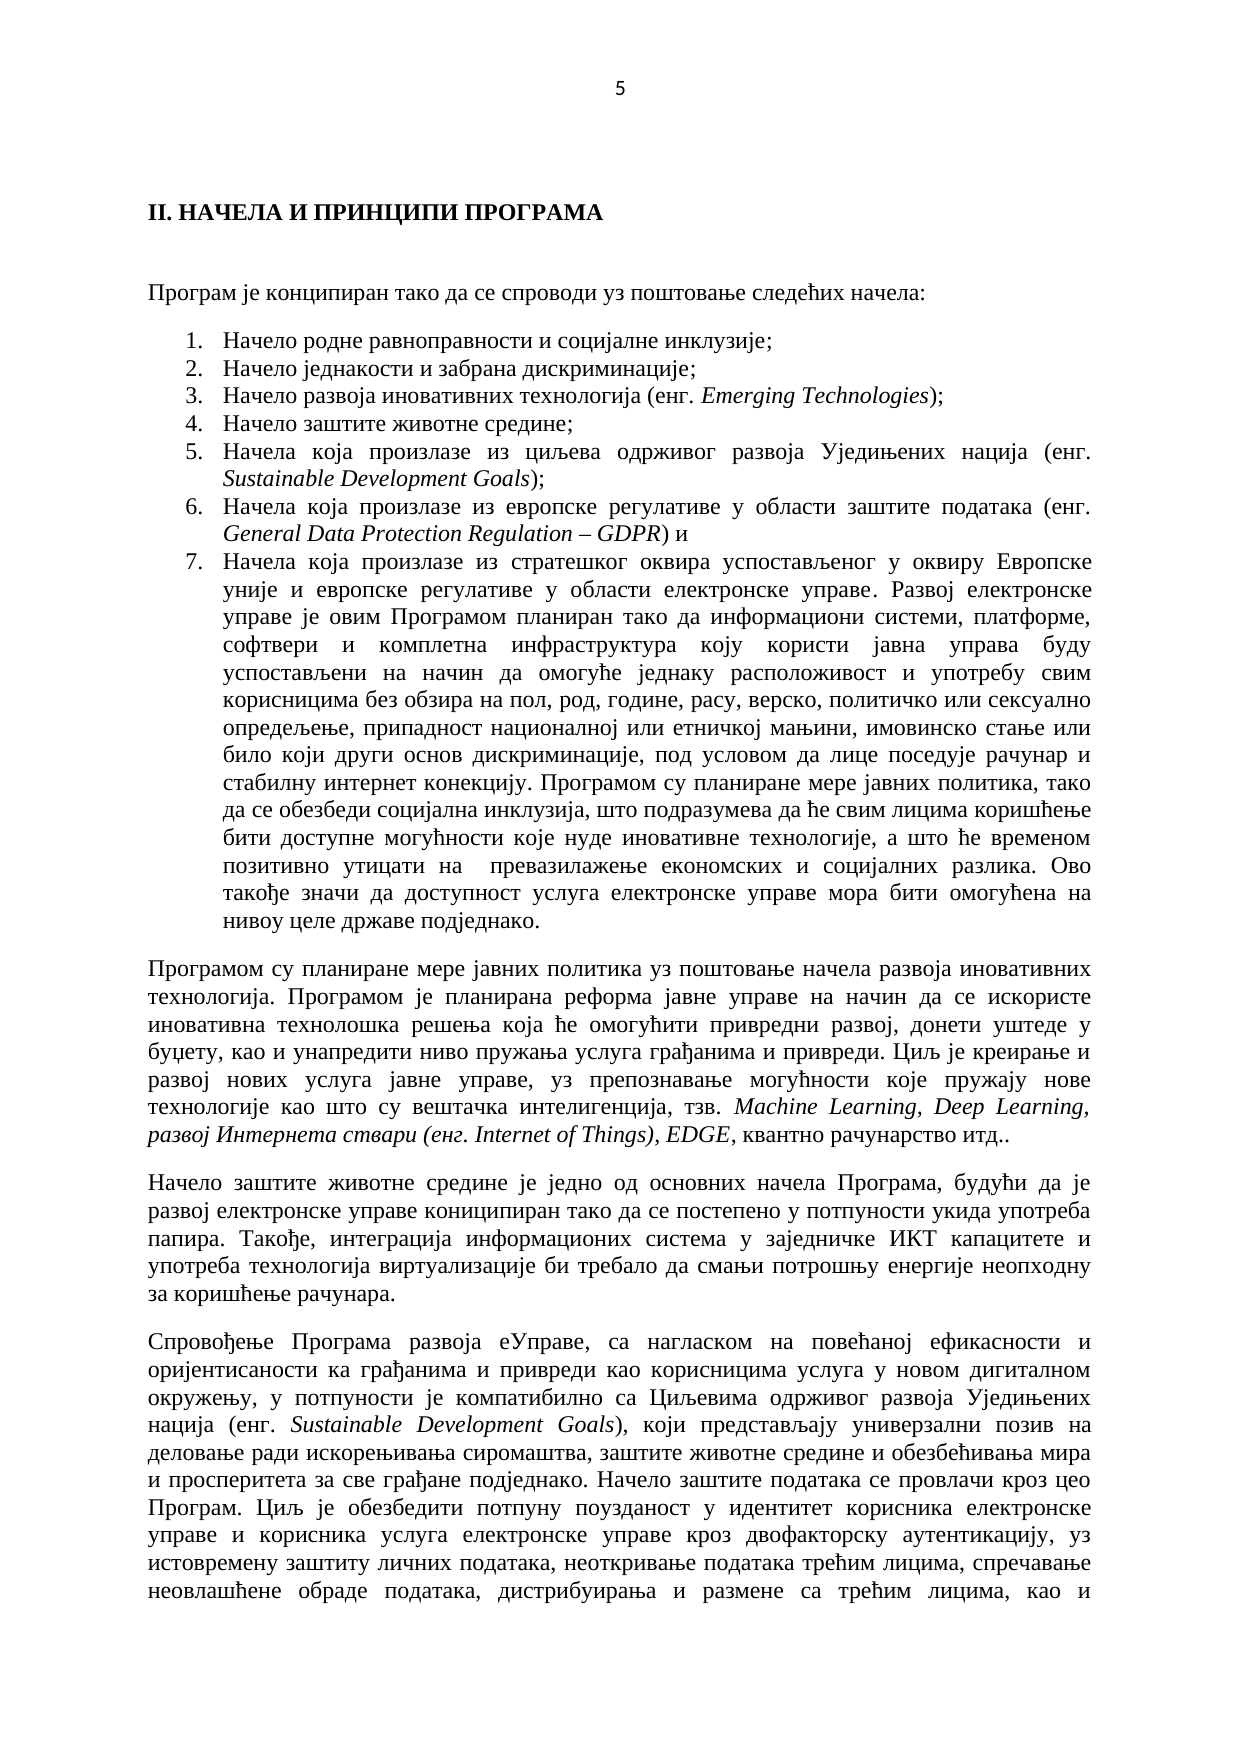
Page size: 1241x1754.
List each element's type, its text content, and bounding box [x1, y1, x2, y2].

list Начело једнакости и забрана дискриминације; [185, 354, 1092, 381]
text Начело заштите животне средине је једно од основних начела Програма, будући да је развој електронске управе кониципиран тако да се постепено у потпуности укида употреба папира. Такође, интеграција информационих система у заједничке ИКТ капацитете и употреба технологија виртуализације би требало да смањи потрошњу енергије неопходну за коришћење рачунара. [148, 1168, 1092, 1306]
list Начело развоја иновативних технологија (енг. Emerging Technologies); [185, 381, 1092, 409]
text Програмом су планиране мере јавних политика уз поштовање начела развоја иновативних технологија. Програмом је планирана реформа јавне управе на начин да се искористе иновативна технолошка решења која ће омогућити привредни развој, донети уштеде у буџету, као и унапредити ниво пружања услуга грађанима и привреди. Циљ је креирање и развој нових услуга јавне управе, уз препознавање могућности које пружају нове технологије као што су вештачка интелигенција, тзв. Machine Learning, Deep Learning, развој Интернета ствари (енг. Internet of Things), EDGE, квантно рачунарство итд.. [148, 954, 1092, 1148]
list Начела која произлазе из циљева одрживог развоја Уједињених нација (енг. Sustainable Development Goals); [185, 437, 1092, 492]
list Начело родне равноправности и социјалне инклузије; [185, 326, 1092, 354]
list Начела која произлазе из европске регулативе у области заштите података (енг. General Data Protection Regulation – GDPR) и [185, 492, 1092, 547]
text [148, 1327, 1092, 1603]
subtitle II. НАЧЕЛА И ПРИНЦИПИ ПРОГРАМА [148, 198, 1092, 225]
text Програм је конципиран тако да се спроводи уз поштовање следећих начела: [148, 278, 1092, 305]
list Начела која произлазе из стратешког оквира успостављеног у оквиру Европске уније и европске регулативе у области електронске управе. Развој електронске управе је овим Програмом планиран тако да информациони системи, платформе, софтвери и комплетна инфраструктура коју користи јавна управа буду успостављени на начин да омогуће једнаку расположивост и употребу свим корисницима без обзира на пол, род, године, расу, верско, политичко или сексуално опредељење, припадност националној или етничкој мањини, имовинско стање или било који други основ дискриминације, под условом да лице поседује рачунар и стабилну интернет конекцију. Програмом су планиране мере јавних политика, тако да се обезбеди социјална инклузија, што подразумева да ће свим лицима коришћење бити доступне могућности које нуде иновативне технологије, а што ће временом позитивно утицати на превазилажење економских и социјалних разлика. Ово такође значи да доступност услуга електронске управе мора бити омогућена на нивоу целе државе подједнако. [185, 547, 1092, 933]
list Начело заштите животне средине; [185, 409, 1092, 437]
